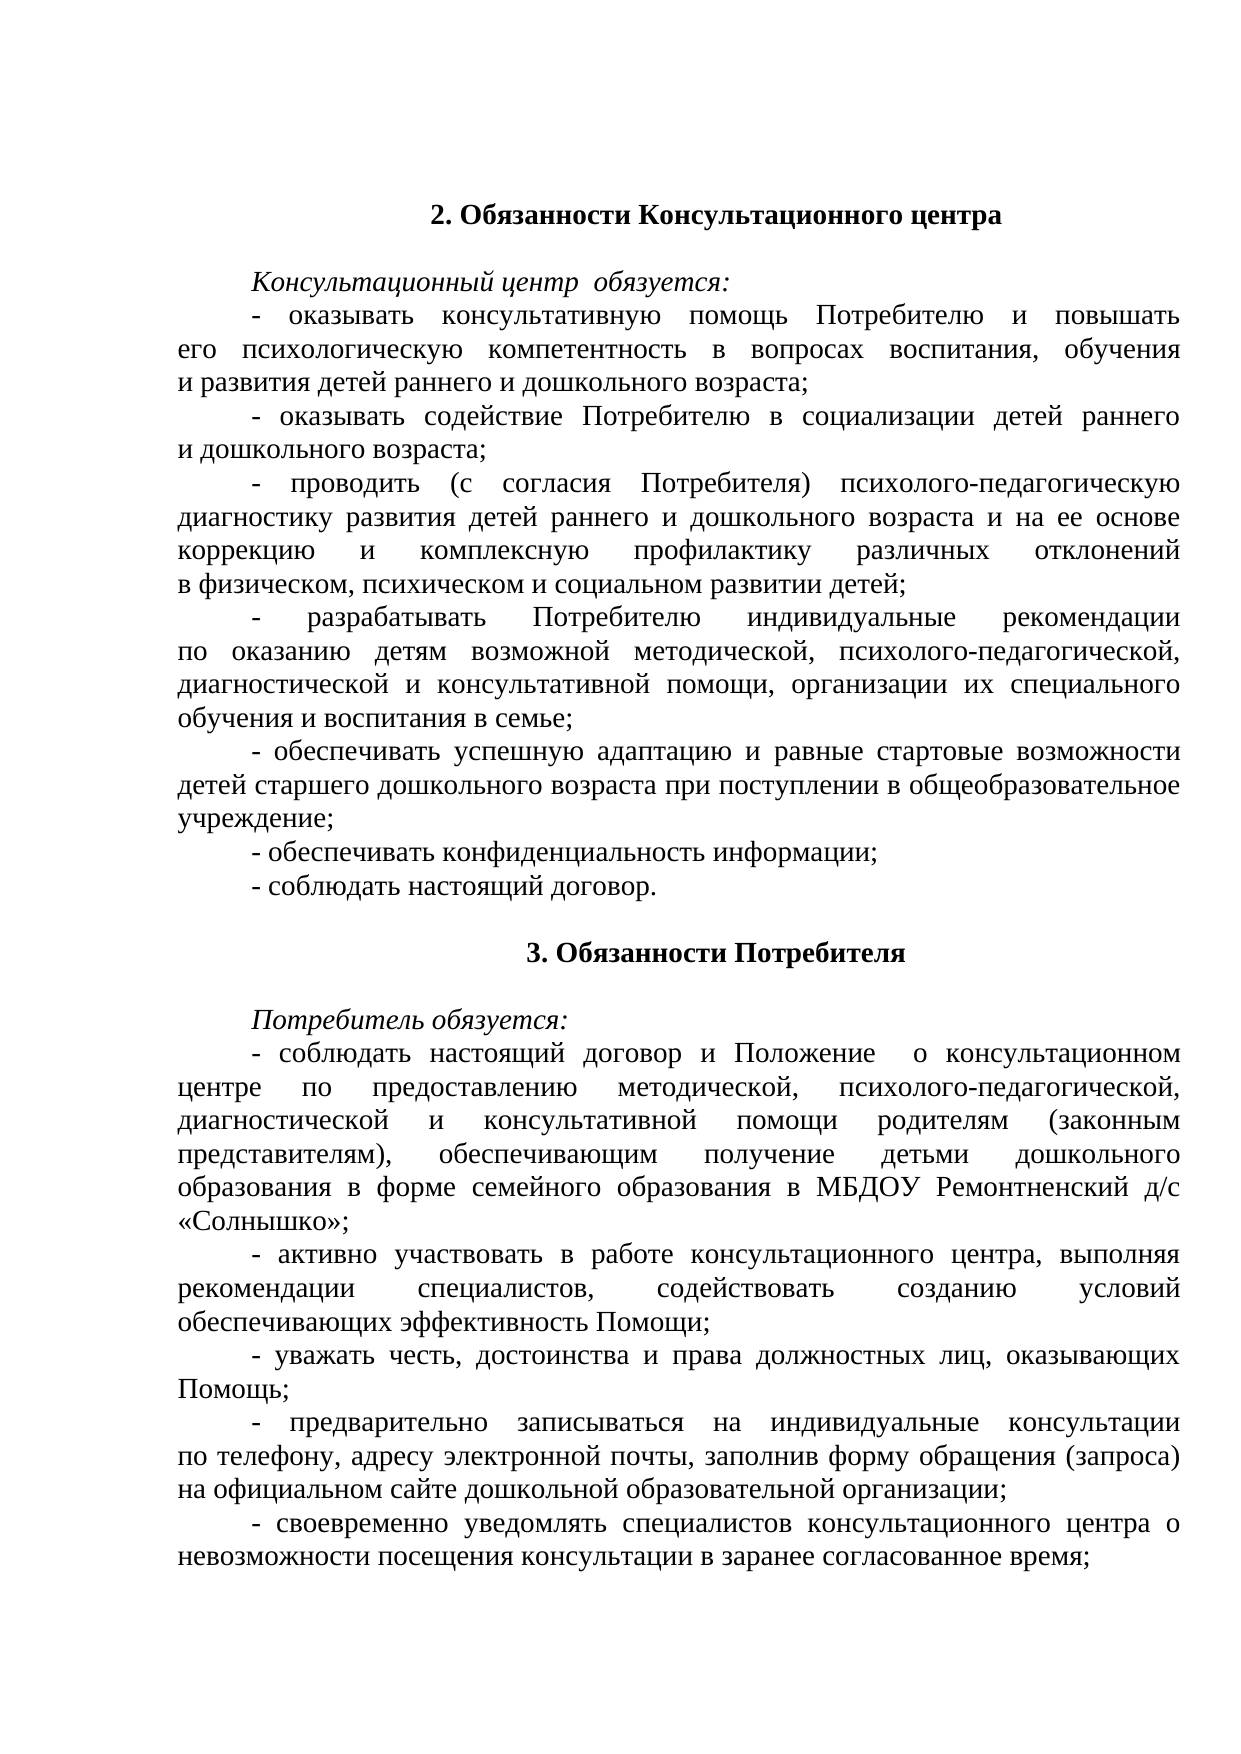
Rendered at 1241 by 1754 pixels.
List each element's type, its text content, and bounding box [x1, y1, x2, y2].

text - соблюдать настоящий договор и Положение о консультационном центре по предоставлению методической, психолого-педагогической, диагностической и консультативной помощи родителям (законным представителям), обеспечивающим получение детьми дошкольного образования в форме семейного образования в МБДОУ Ремонтненский д/с «Солнышко»; [177, 1035, 1181, 1237]
text - своевременно уведомлять специалистов консультационного центра о невозможности посещения консультации в заранее согласованное время; [177, 1505, 1181, 1572]
text 3. Обязанности Потребителя [177, 935, 1181, 968]
text - обеспечивать успешную адаптацию и равные стартовые возможности детей старшего дошкольного возраста при поступлении в общеобразовательное учреждение; [177, 733, 1181, 834]
text - оказывать содействие Потребителю в социализации детей раннего и дошкольного возраста; [177, 398, 1181, 465]
text - уважать честь, достоинства и права должностных лиц, оказывающих Помощь; [177, 1337, 1181, 1404]
text - обеспечивать конфиденциальность информации; [177, 834, 1181, 868]
text - предварительно записываться на индивидуальные консультации по телефону, адресу электронной почты, заполнив форму обращения (запроса) на официальном сайте дошкольной образовательной организации; [177, 1404, 1181, 1505]
text - разрабатывать Потребителю индивидуальные рекомендации по оказанию детям возможной методической, психолого-педагогической, диагностической и консультативной помощи, организации их специального обучения и воспитания в семье; [177, 599, 1181, 733]
text - активно участвовать в работе консультационного центра, выполняя рекомендации специалистов, содействовать созданию условий обеспечивающих эффективность Помощи; [177, 1237, 1181, 1337]
text - проводить (с согласия Потребителя) психолого-педагогическую диагностику развития детей раннего и дошкольного возраста и на ее основе коррекцию и комплексную профилактику различных отклонений в физическом, психическом и социальном развитии детей; [177, 465, 1181, 599]
text 2. Обязанности Консультационного центра [177, 197, 1181, 230]
text - оказывать консультативную помощь Потребителю и повышать его психологическую компетентность в вопросах воспитания, обучения и развития детей раннего и дошкольного возраста; [177, 297, 1181, 398]
text Потребитель обязуется: [177, 1002, 1181, 1035]
text - соблюдать настоящий договор. [177, 868, 1181, 901]
text Консультационный центр обязуется: [177, 264, 1181, 297]
